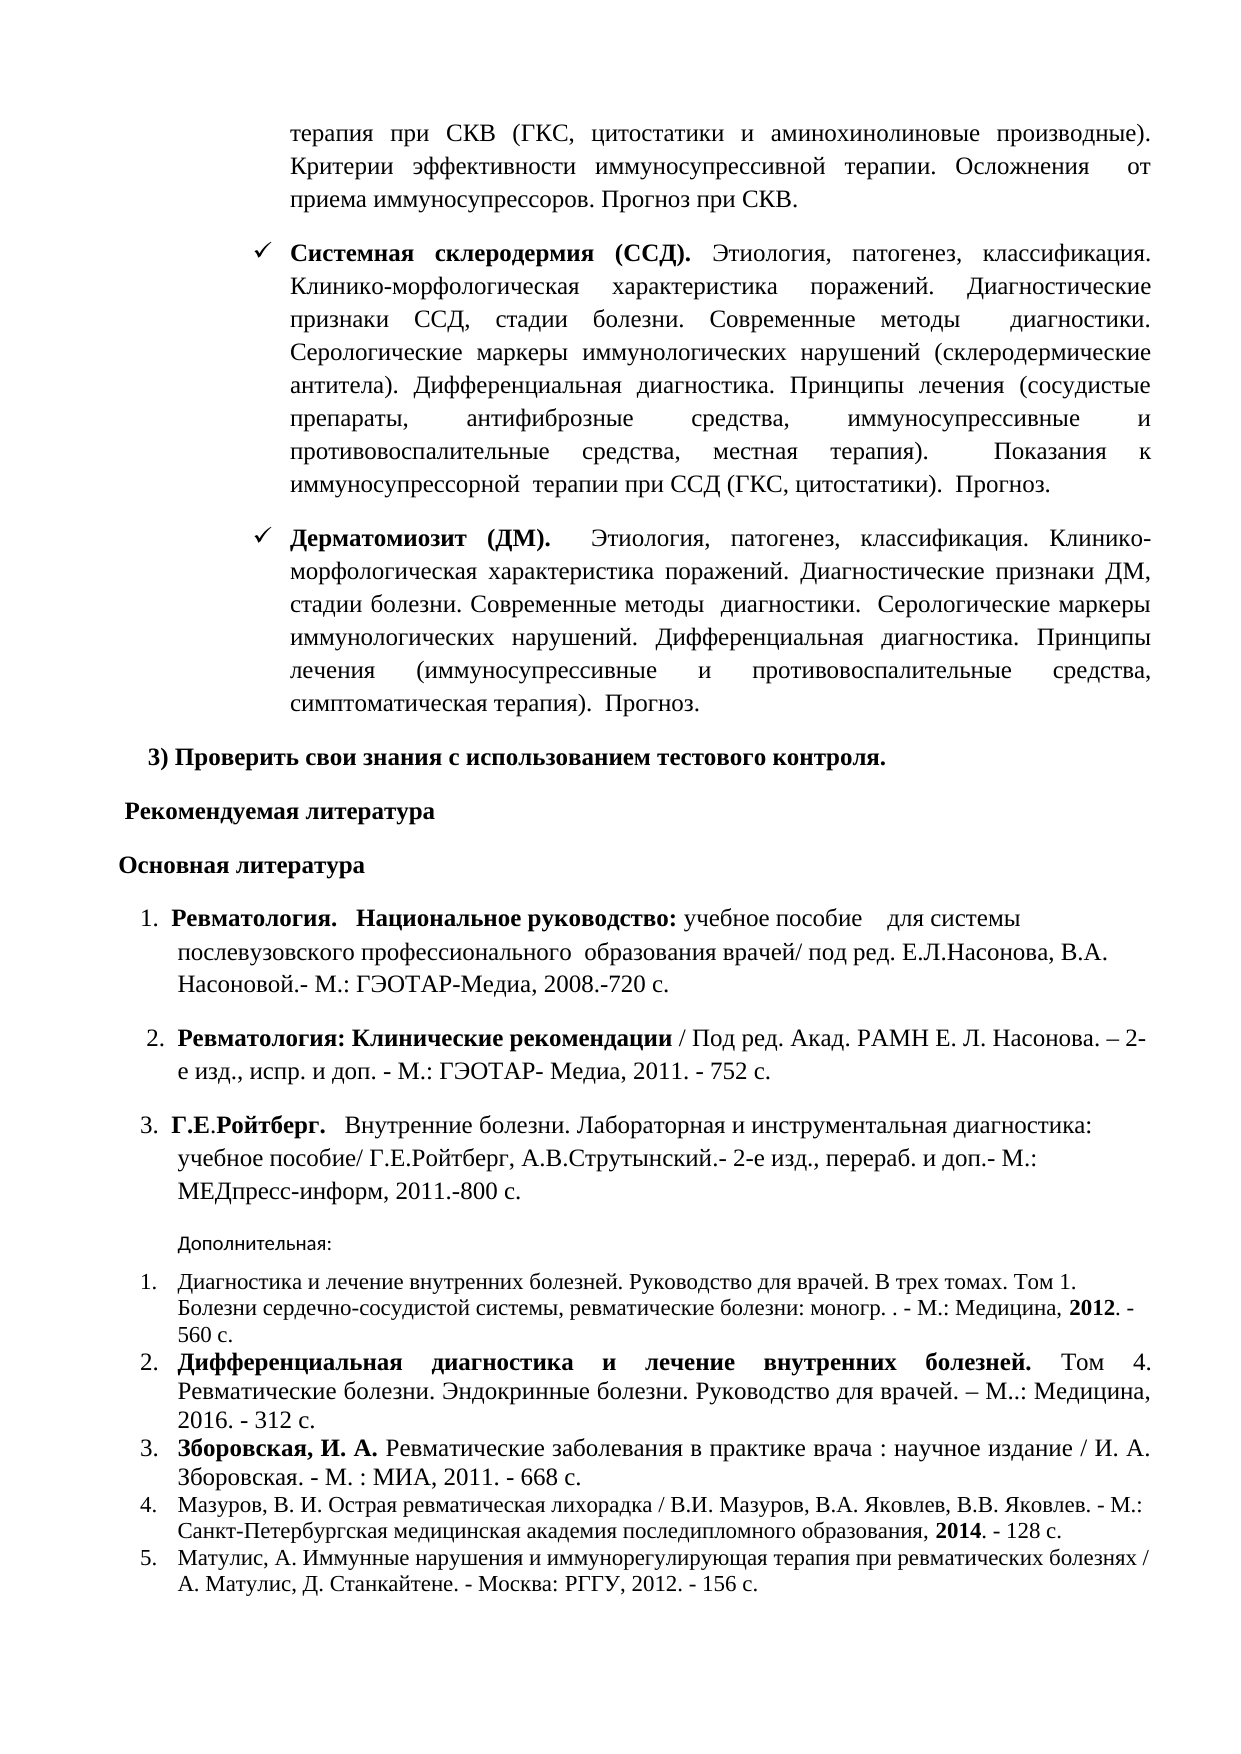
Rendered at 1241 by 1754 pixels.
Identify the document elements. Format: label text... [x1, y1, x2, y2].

text 3. Г.Е.Ройтберг. Внутренние болезни. Лабораторная и инструментальная диагностика: учебное пособие/ Г.Е.Ройтберг, А.В.Струтынский.- 2-е изд., перераб. и доп.- М.: МЕДпресс-информ, 2011.-800 с. [140, 1110, 1152, 1205]
list Дерматомиозит (ДМ). Этиология, патогенез, классификация. Клинико-морфологическая характеристика поражений. Диагностические признаки ДМ, стадии болезни. Современные методы диагностики. Серологические маркеры иммунологических нарушений. Дифференциальная диагностика. Принципы лечения (иммуносупрессивные и противовоспалительные средства, симптоматическая терапия). Прогноз. [252, 523, 1152, 717]
text 2. Ревматология: Клинические рекомендации / Под ред. Акад. РАМН Е. Л. Насонова. – 2-е изд., испр. и доп. - М.: ГЭОТАР- Медиа, 2011. - 752 с. [140, 1023, 1152, 1085]
list Системная склеродермия (ССД). Этиология, патогенез, классификация. Клинико-морфологическая характеристика поражений. Диагностические признаки ССД, стадии болезни. Современные методы диагностики. Серологические маркеры иммунологических нарушений (склеродермические антитела). Дифференциальная диагностика. Принципы лечения (сосудистые препараты, антифиброзные средства, иммуносупрессивные и противовоспалительные средства, местная терапия). Показания к иммуносупрессорной терапии при ССД (ГКС, цитостатики). Прогноз. [252, 238, 1152, 498]
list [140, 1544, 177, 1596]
list Дифференциальная диагностика и лечение внутренних болезней. Том 4. Ревматические болезни. Эндокринные болезни. Руководство для врачей. – М..: Медицина, 2016. - 312 с. [140, 1347, 1152, 1433]
text 3) Проверить свои знания с использованием тестового контроля. [148, 742, 1152, 771]
text Дополнительная: [177, 1230, 1152, 1256]
text Рекомендуемая литература [118, 796, 1152, 824]
text Основная литература [118, 850, 1152, 878]
list Диагностика и лечение внутренних болезней. Руководство для врачей. В трех томах. Том 1. Болезни сердечно-сосудистой системы, ревматические болезни: моногр. . - М.: Медицина, 2012. - 560 c. [140, 1268, 1152, 1347]
text 1. Ревматология. Национальное руководство: учебное пособие для системы послевузовского профессионального образования врачей/ под ред. Е.Л.Насонова, В.А. Насоновой.- М.: ГЭОТАР-Медиа, 2008.-720 с. [140, 903, 1152, 998]
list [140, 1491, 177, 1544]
list Матулис, А. Иммунные нарушения и иммунорегулирующая терапия при ревматических болезнях / А. Матулис, Д. Станкайтене. - Москва: РГГУ, 2012. - 156 c. [758, 1544, 1152, 1596]
list Зборовская, И. А. Ревматические заболевания в практике врача : научное издание / И. А. Зборовская. - М. : МИА, 2011. - 668 с. [140, 1433, 1152, 1491]
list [252, 118, 1152, 213]
